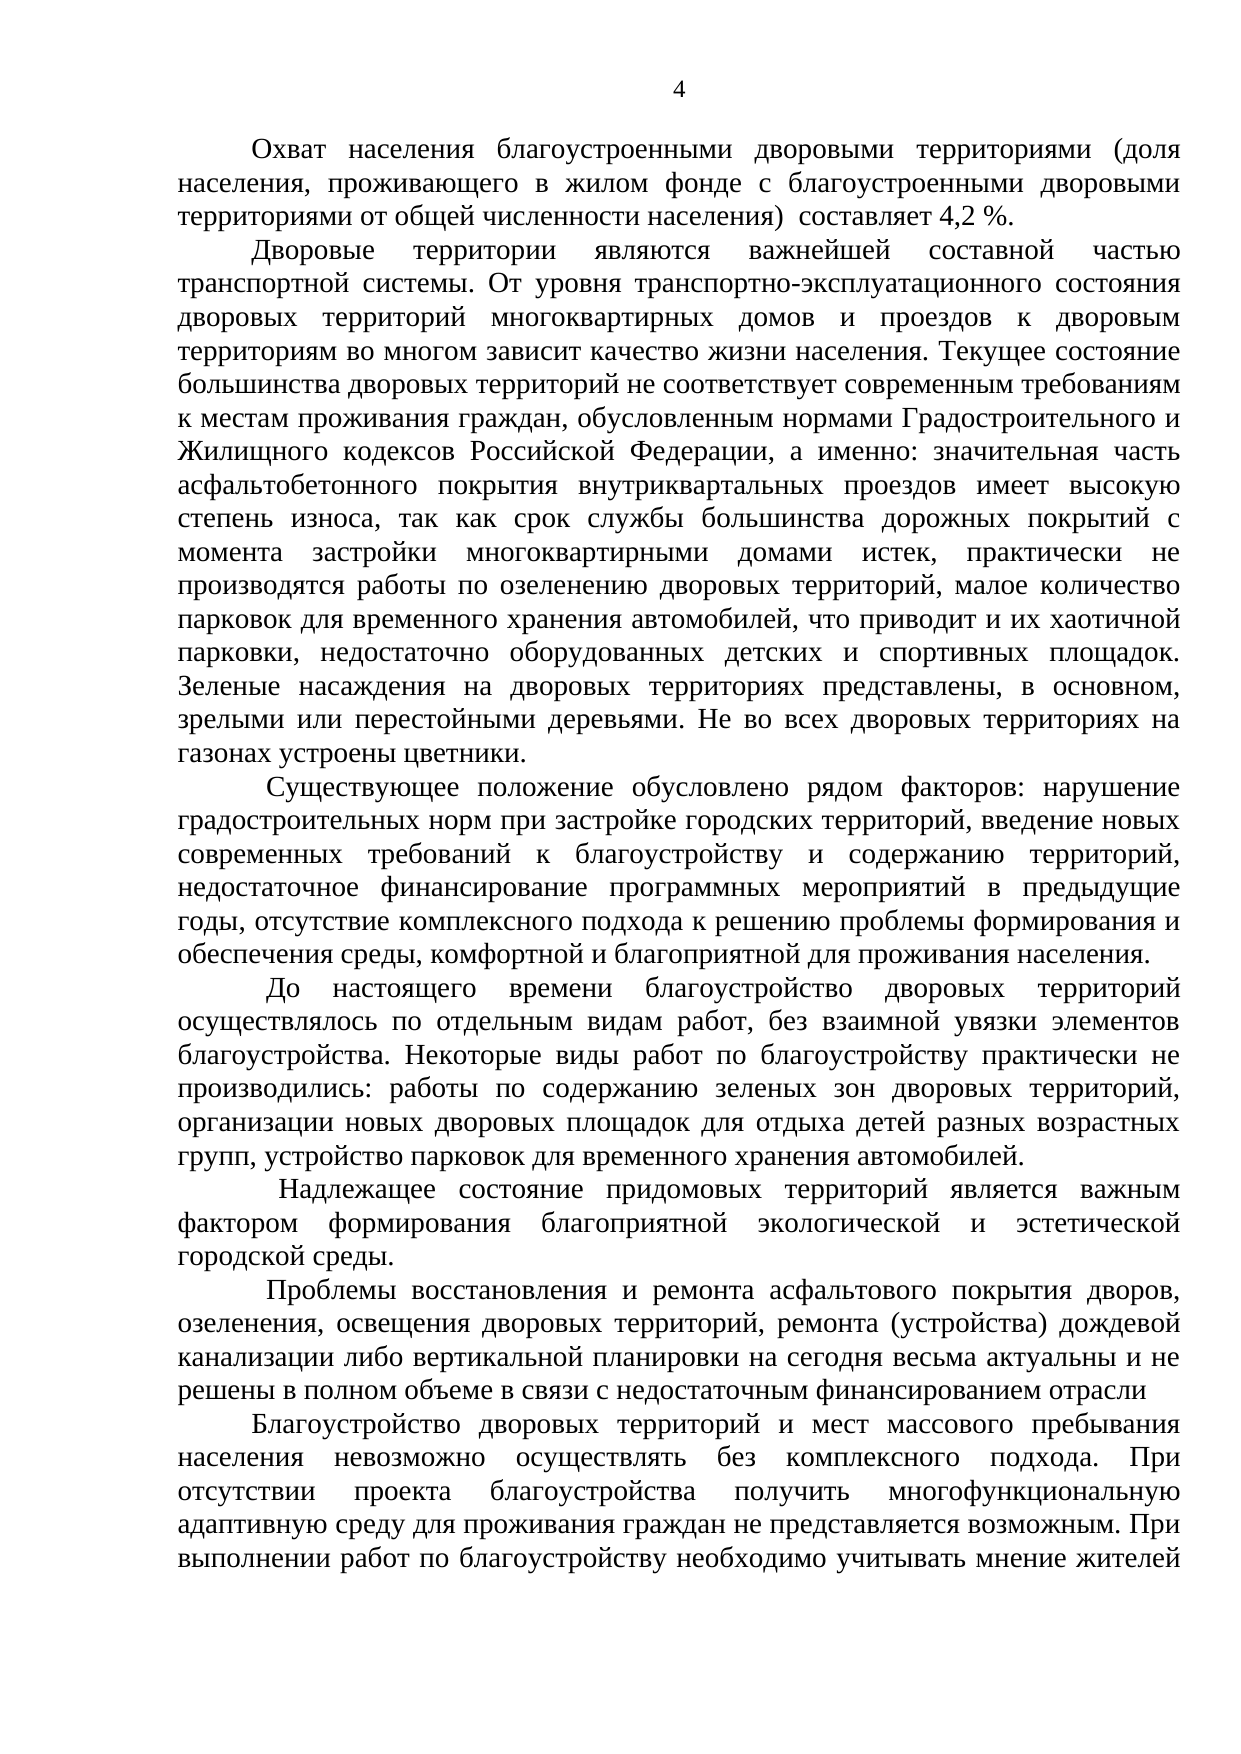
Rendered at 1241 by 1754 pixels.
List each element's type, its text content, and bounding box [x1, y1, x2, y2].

text Надлежащее состояние придомовых территорий является важным фактором формирования благоприятной экологической и эстетической городской среды. [177, 1171, 1181, 1272]
text Охват населения благоустроенными дворовыми территориями (доля населения, проживающего в жилом фонде с благоустроенными дворовыми территориями от общей численности населения) составляет 4,2 %. [177, 131, 1181, 232]
text Дворовые территории являются важнейшей составной частью транспортной системы. От уровня транспортно-эксплуатационного состояния дворовых территорий многоквартирных домов и проездов к дворовым территориям во многом зависит качество жизни населения. Текущее состояние большинства дворовых территорий не соответствует современным требованиям к местам проживания граждан, обусловленным нормами Градостроительного и Жилищного кодексов Российской Федерации, а именно: значительная часть асфальтобетонного покрытия внутриквартальных проездов имеет высокую степень износа, так как срок службы большинства дорожных покрытий с момента застройки многоквартирными домами истек, практически не производятся работы по озеленению дворовых территорий, малое количество парковок для временного хранения автомобилей, что приводит и их хаотичной парковки, недостаточно оборудованных детских и спортивных площадок. Зеленые насаждения на дворовых территориях представлены, в основном, зрелыми или перестойными деревьями. Не во всех дворовых территориях на газонах устроены цветники. [177, 232, 1181, 769]
text Существующее положение обусловлено рядом факторов: нарушение градостроительных норм при застройке городских территорий, введение новых современных требований к благоустройству и содержанию территорий, недостаточное финансирование программных мероприятий в предыдущие годы, отсутствие комплексного подхода к решению проблемы формирования и обеспечения среды, комфортной и благоприятной для проживания населения. [177, 769, 1181, 970]
text Проблемы восстановления и ремонта асфальтового покрытия дворов, озеленения, освещения дворовых территорий, ремонта (устройства) дождевой канализации либо вертикальной планировки на сегодня весьма актуальны и не решены в полном объеме в связи с недостаточным финансированием отрасли [177, 1272, 1181, 1406]
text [177, 1406, 1181, 1574]
text До настоящего времени благоустройство дворовых территорий осуществлялось по отдельным видам работ, без взаимной увязки элементов благоустройства. Некоторые виды работ по благоустройству практически не производились: работы по содержанию зеленых зон дворовых территорий, организации новых дворовых площадок для отдыха детей разных возрастных групп, устройство парковок для временного хранения автомобилей. [177, 970, 1181, 1171]
